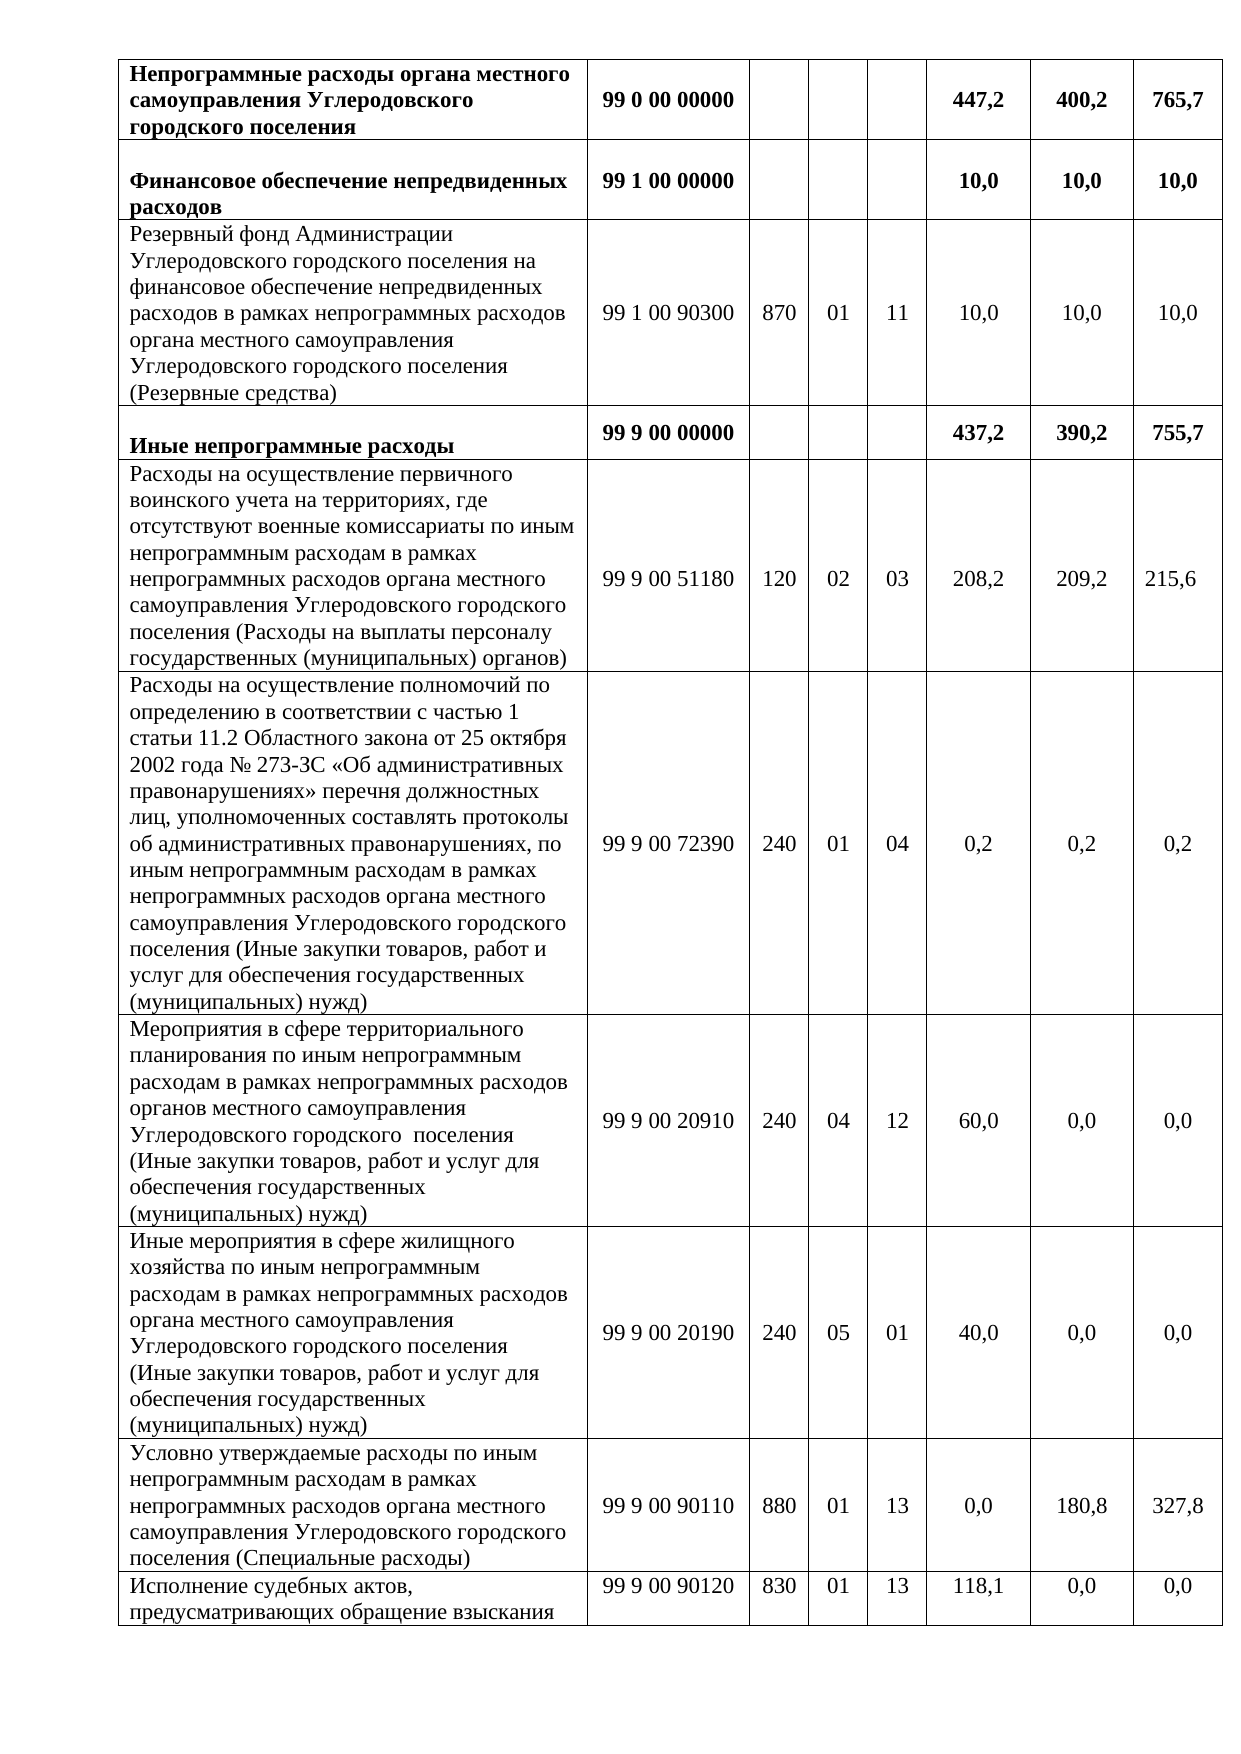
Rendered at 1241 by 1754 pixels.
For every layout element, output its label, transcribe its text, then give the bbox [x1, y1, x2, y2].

table_cell [809, 60, 867, 139]
table_cell [868, 406, 926, 459]
table_cell Мероприятия в сфере территориального планирования по иным непрограммным расходам в рамках непрограммных расходов органов местного самоуправления Углеродовского городского поселения (Иные закупки товаров, работ и услуг для обеспечения государственных (муниципальных) нужд) [119, 1015, 587, 1226]
table_cell 10,0 [927, 220, 1030, 405]
table_cell Иные мероприятия в сфере жилищного хозяйства по иным непрограммным расходам в рамках непрограммных расходов органа местного самоуправления Углеродовского городского поселения (Иные закупки товаров, работ и услуг для обеспечения государственных (муниципальных) нужд) [119, 1227, 587, 1438]
table_cell Расходы на осуществление первичного воинского учета на территориях, где отсутствуют военные комиссариаты по иным непрограммным расходам в рамках непрограммных расходов органа местного самоуправления Углеродовского городского поселения (Расходы на выплаты персоналу государственных (муниципальных) органов) [119, 460, 587, 671]
table_cell 10,0 [1031, 140, 1133, 219]
table_cell 870 [750, 220, 808, 405]
table_cell 13 [868, 1439, 926, 1571]
table_cell [750, 140, 808, 219]
table_cell 02 [809, 460, 867, 671]
table_cell 0,0 [1031, 1015, 1133, 1226]
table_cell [119, 1572, 587, 1624]
table_cell 10,0 [1031, 220, 1133, 405]
table_cell 99 0 00 00000 [588, 60, 749, 139]
table_cell 0,2 [927, 672, 1030, 1014]
table_cell 10,0 [1134, 220, 1222, 405]
table_cell 390,2 [1031, 406, 1133, 459]
table_cell 04 [809, 1015, 867, 1226]
table_cell 99 1 00 00000 [588, 140, 749, 219]
table_cell 209,2 [1031, 460, 1133, 671]
table_cell Расходы на осуществление полномочий по определению в соответствии с частью 1 статьи 11.2 Областного закона от 25 октября 2002 года № 273-ЗС «Об административных правонарушениях» перечня должностных лиц, уполномоченных составлять протоколы об административных правонарушениях, по иным непрограммным расходам в рамках непрограммных расходов органа местного самоуправления Углеродовского городского поселения (Иные закупки товаров, работ и услуг для обеспечения государственных (муниципальных) нужд) [119, 672, 587, 1014]
table_cell 765,7 [1134, 60, 1222, 139]
table_cell [809, 140, 867, 219]
table_cell 447,2 [927, 60, 1030, 139]
table_cell Финансовое обеспечение непредвиденных расходов [119, 140, 587, 219]
table_cell [750, 60, 808, 139]
table_cell 01 [809, 1439, 867, 1571]
table_cell 10,0 [927, 140, 1030, 219]
table_cell 99 1 00 90300 [588, 220, 749, 405]
table_cell 0,0 [927, 1439, 1030, 1571]
table_cell 240 [750, 672, 808, 1014]
table_cell 0,2 [1134, 672, 1222, 1014]
table_cell 99 9 00 20910 [588, 1015, 749, 1226]
table_cell 01 [809, 672, 867, 1014]
table_cell 0,0 [1031, 1572, 1133, 1624]
table_cell 01 [809, 220, 867, 405]
table_cell [809, 406, 867, 459]
table_cell Условно утверждаемые расходы по иным непрограммным расходам в рамках непрограммных расходов органа местного самоуправления Углеродовского городского поселения (Специальные расходы) [119, 1439, 587, 1571]
table_cell 99 9 00 00000 [588, 406, 749, 459]
table_cell [750, 406, 808, 459]
table_cell 99 9 00 20190 [588, 1227, 749, 1438]
table_cell 99 9 00 90110 [588, 1439, 749, 1571]
table_cell 40,0 [927, 1227, 1030, 1438]
table_cell 03 [868, 460, 926, 671]
table_cell 208,2 [927, 460, 1030, 671]
table_cell 99 9 00 72390 [588, 672, 749, 1014]
table_cell 0,0 [1134, 1015, 1222, 1226]
table_cell [868, 140, 926, 219]
table_cell 01 [868, 1227, 926, 1438]
table_cell 0,2 [1031, 672, 1133, 1014]
table_cell 11 [868, 220, 926, 405]
table_cell 120 [750, 460, 808, 671]
table_cell 215,6 [1134, 460, 1222, 671]
table_cell 240 [750, 1015, 808, 1226]
table_cell 13 [868, 1572, 926, 1624]
table_cell 180,8 [1031, 1439, 1133, 1571]
table_cell 880 [750, 1439, 808, 1571]
table_cell 05 [809, 1227, 867, 1438]
table_cell 755,7 [1134, 406, 1222, 459]
table_cell 118,1 [927, 1572, 1030, 1624]
table_cell 60,0 [927, 1015, 1030, 1226]
table_cell Непрограммные расходы органа местного самоуправления Углеродовского городского поселения [119, 60, 587, 139]
table_cell 10,0 [1134, 140, 1222, 219]
table_cell 240 [750, 1227, 808, 1438]
table_cell 04 [868, 672, 926, 1014]
table_cell 0,0 [1031, 1227, 1133, 1438]
table_cell 830 [750, 1572, 808, 1624]
table_cell 0,0 [1134, 1572, 1222, 1624]
table_cell Иные непрограммные расходы [119, 406, 587, 459]
table_cell Резервный фонд Администрации Углеродовского городского поселения на финансовое обеспечение непредвиденных расходов в рамках непрограммных расходов органа местного самоуправления Углеродовского городского поселения (Резервные средства) [119, 220, 587, 405]
table_cell 99 9 00 90120 [588, 1572, 749, 1624]
table_cell 99 9 00 51180 [588, 460, 749, 671]
table_cell 400,2 [1031, 60, 1133, 139]
table_cell 327,8 [1134, 1439, 1222, 1571]
table_cell 12 [868, 1015, 926, 1226]
table_cell 01 [809, 1572, 867, 1624]
table_cell [868, 60, 926, 139]
table_cell 0,0 [1134, 1227, 1222, 1438]
table_cell 437,2 [927, 406, 1030, 459]
